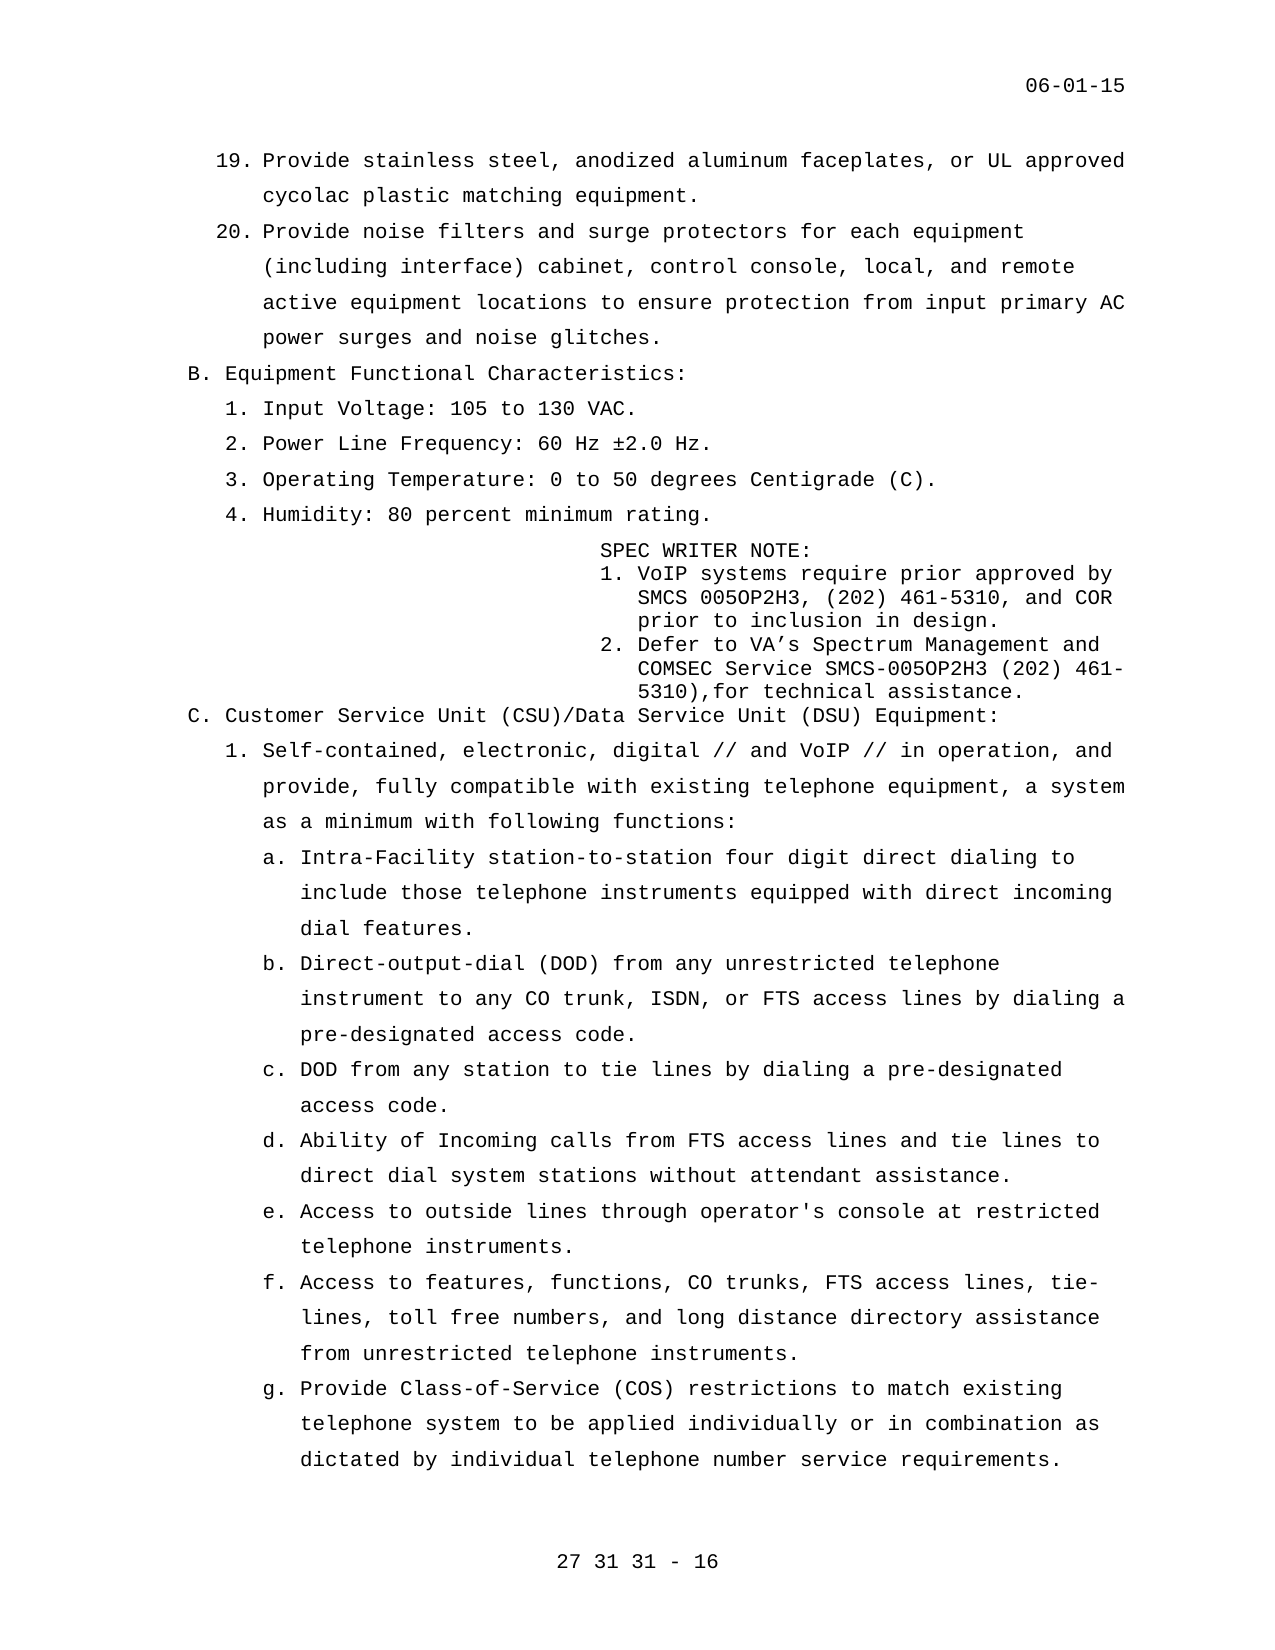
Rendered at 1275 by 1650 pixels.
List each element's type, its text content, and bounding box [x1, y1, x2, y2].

text Customer Service Unit (CSU)/Data Service Unit (DSU) Equipment: [187, 705, 1125, 729]
text Power Line Frequency: 60 Hz ±2.0 Hz. [225, 433, 1125, 457]
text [262, 1378, 1125, 1472]
text Ability of Incoming calls from FTS access lines and tie lines to direct dial system stations without attendant assistance. [262, 1130, 1125, 1189]
text Operating Temperature: 0 to 50 degrees Centigrade (C). [225, 469, 1125, 492]
text Direct-output-dial (DOD) from any unrestricted telephone instrument to any CO trunk, ISDN, or FTS access lines by dialing a pre-designated access code. [262, 953, 1125, 1047]
text Provide noise filters and surge protectors for each equipment (including interface) cabinet, control console, local, and remote active equipment locations to ensure protection from input primary AC power surges and noise glitches. [216, 221, 1125, 351]
text Self-contained, electronic, digital // and VoIP // in operation, and provide, fully compatible with existing telephone equipment, a system as a minimum with following functions: [225, 741, 1125, 835]
text Equipment Functional Characteristics: [187, 362, 1125, 386]
text Input Voltage: 105 to 130 VAC. [225, 398, 1125, 422]
text DOD from any station to tie lines by dialing a pre-designated access code. [262, 1059, 1125, 1118]
text Intra-Facility station-to-station four digit direct dialing to include those telephone instruments equipped with direct incoming dial features. [262, 847, 1125, 941]
text Provide stainless steel, anodized aluminum faceplates, or UL approved cycolac plastic matching equipment. [216, 150, 1125, 209]
text Access to outside lines through operator's console at restricted telephone instruments. [262, 1201, 1125, 1260]
text Access to features, functions, CO trunks, FTS access lines, tie-lines, toll free numbers, and long distance directory assistance from unrestricted telephone instruments. [262, 1272, 1125, 1366]
text SPEC WRITER NOTE: [600, 539, 1125, 563]
list VoIP systems require prior approved by SMCS 005OP2H3, (202) 461-5310, and COR prior to inclusion in design. [600, 563, 1125, 634]
list Defer to VA’s Spectrum Management and COMSEC Service SMCS-005OP2H3 (202) 461-5310),for technical assistance. [600, 634, 1125, 705]
text Humidity: 80 percent minimum rating. [225, 504, 1125, 528]
